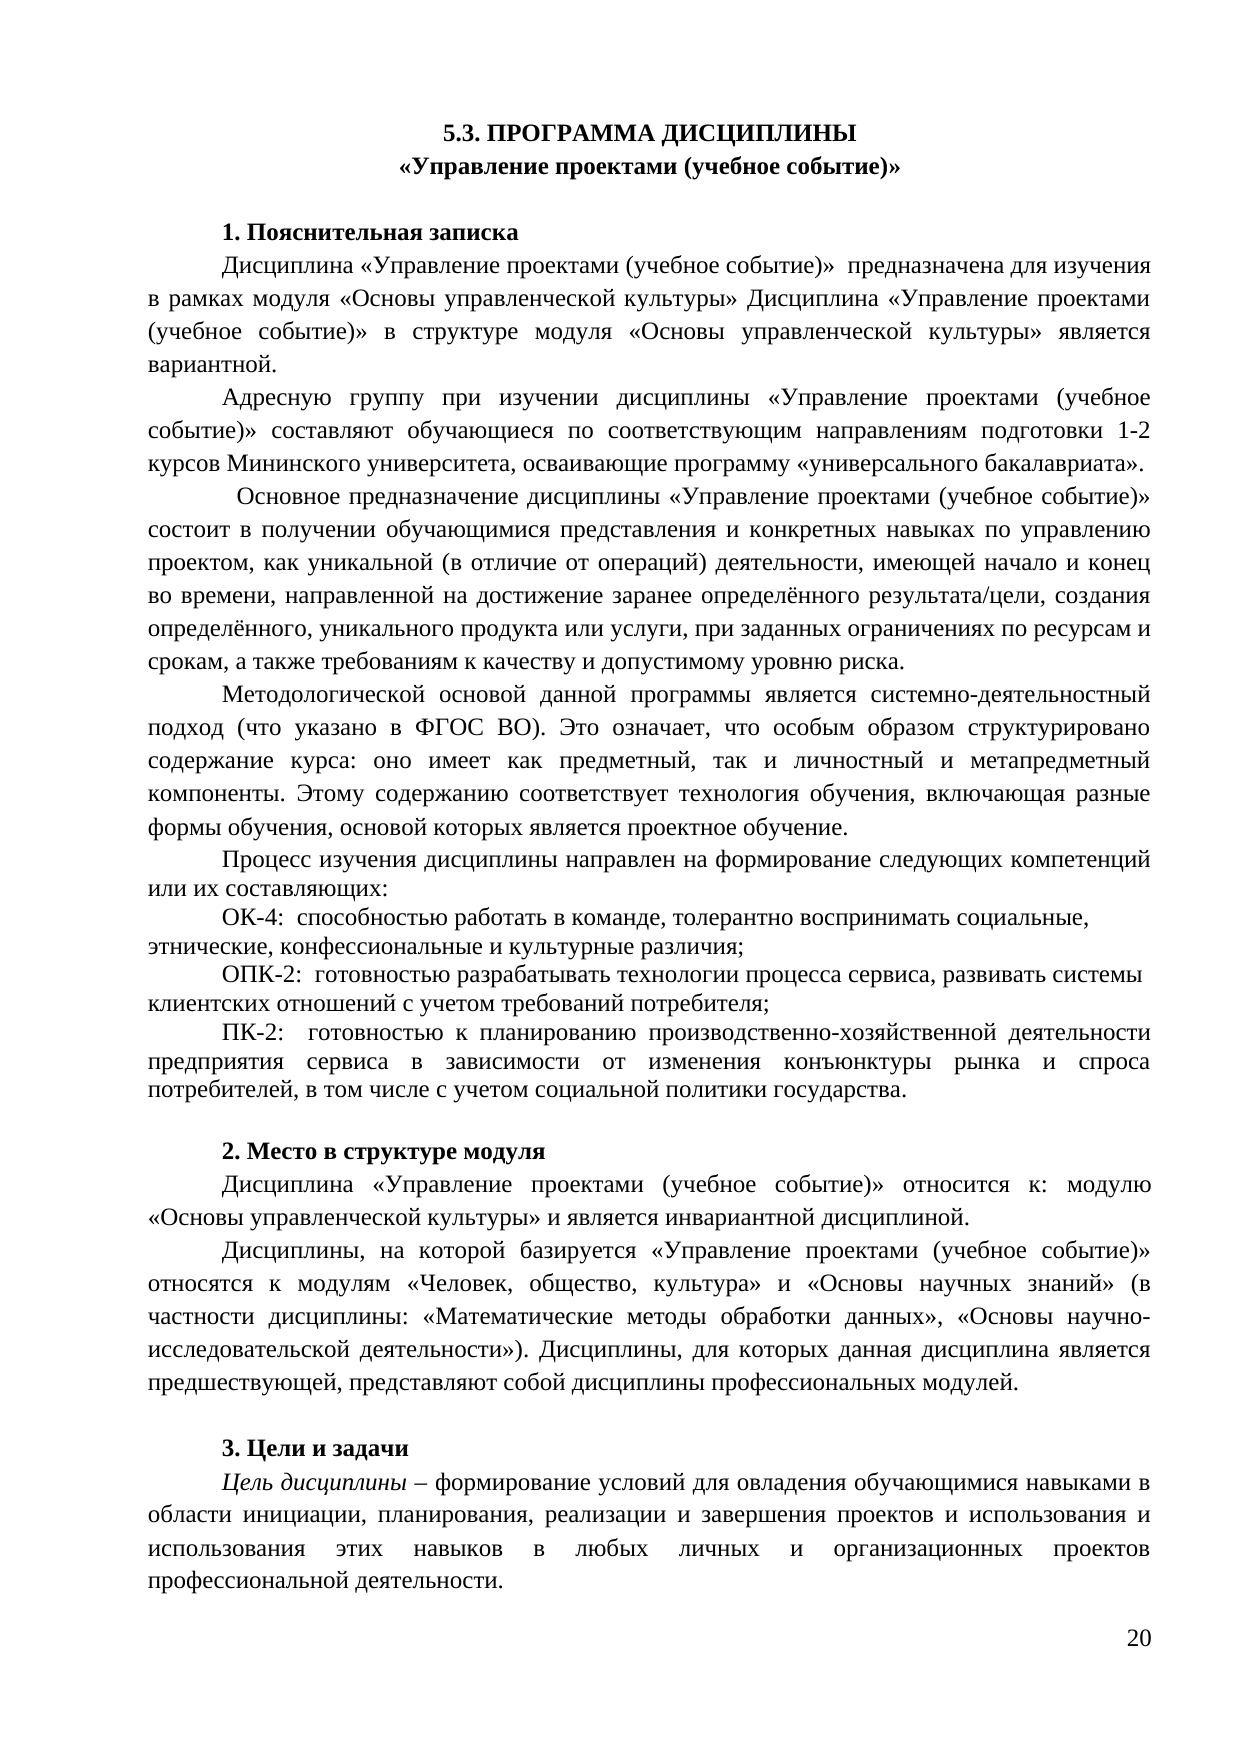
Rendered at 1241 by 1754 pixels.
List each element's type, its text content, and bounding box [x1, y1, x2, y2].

text «Управление проектами (учебное событие)» [148, 151, 1152, 180]
text 3. Цели и задачи [148, 1433, 1152, 1462]
text Методологической основой данной программы является системно-деятельностный подход (что указано в ФГОС ВО). Это означает, что особым образом структурировано содержание курса: оно имеет как предметный, так и личностный и метапредметный компоненты. Этому содержанию соответствует технология обучения, включающая разные формы обучения, основой которых является проектное обучение. [148, 679, 1152, 840]
text ПК-2: готовностью к планированию производственно-хозяйственной деятельности предприятия сервиса в зависимости от изменения конъюнктуры рынка и спроса потребителей, в том числе с учетом социальной политики государства. [148, 1017, 1152, 1103]
text Адресную группу при изучении дисциплины «Управление проектами (учебное событие)» составляют обучающиеся по соответствующим направлениям подготовки 1-2 курсов Мининского университета, осваивающие программу «универсального бакалавриата». [148, 382, 1152, 477]
text Дисциплины, на которой базируется «Управление проектами (учебное событие)» относятся к модулям «Человек, общество, культура» и «Основы научных знаний» (в частности дисциплины: «Математические методы обработки данных», «Основы научно-исследовательской деятельности»). Дисциплины, для которых данная дисциплина является предшествующей, представляют собой дисциплины профессиональных модулей. [148, 1235, 1152, 1396]
text ОК-4: способностью работать в команде, толерантно воспринимать социальные, этнические, конфессиональные и культурные различия; [148, 902, 1152, 959]
text 1. Пояснительная записка [148, 217, 1152, 246]
text Дисциплина «Управление проектами (учебное событие)» предназначена для изучения в рамках модуля «Основы управленческой культуры» Дисциплина «Управление проектами (учебное событие)» в структуре модуля «Основы управленческой культуры» является вариантной. [148, 250, 1152, 378]
text Процесс изучения дисциплины направлен на формирование следующих компетенций или их составляющих: [148, 844, 1152, 902]
text Дисциплина «Управление проектами (учебное событие)» относится к: модулю «Основы управленческой культуры» и является инвариантной дисциплиной. [148, 1169, 1152, 1231]
text 2. Место в структуре модуля [148, 1136, 1152, 1165]
text 5.3. ПРОГРАММА ДИСЦИПЛИНЫ [148, 118, 1152, 147]
text ОПК-2: готовностью разрабатывать технологии процесса сервиса, развивать системы клиентских отношений с учетом требований потребителя; [148, 959, 1152, 1017]
text Основное предназначение дисциплины «Управление проектами (учебное событие)» состоит в получении обучающимися представления и конкретных навыках по управлению проектом, как уникальной (в отличие от операций) деятельности, имеющей начало и конец во времени, направленной на достижение заранее определённого результата/цели, создания определённого, уникального продукта или услуги, при заданных ограничениях по ресурсам и срокам, а также требованиям к качеству и допустимому уровню риска. [148, 481, 1152, 675]
text Цель дисциплины – формирование условий для овладения обучающимися навыками в области инициации, планирования, реализации и завершения проектов и использования и использования этих навыков в любых личных и организационных проектов профессиональной деятельности. [148, 1467, 1152, 1594]
